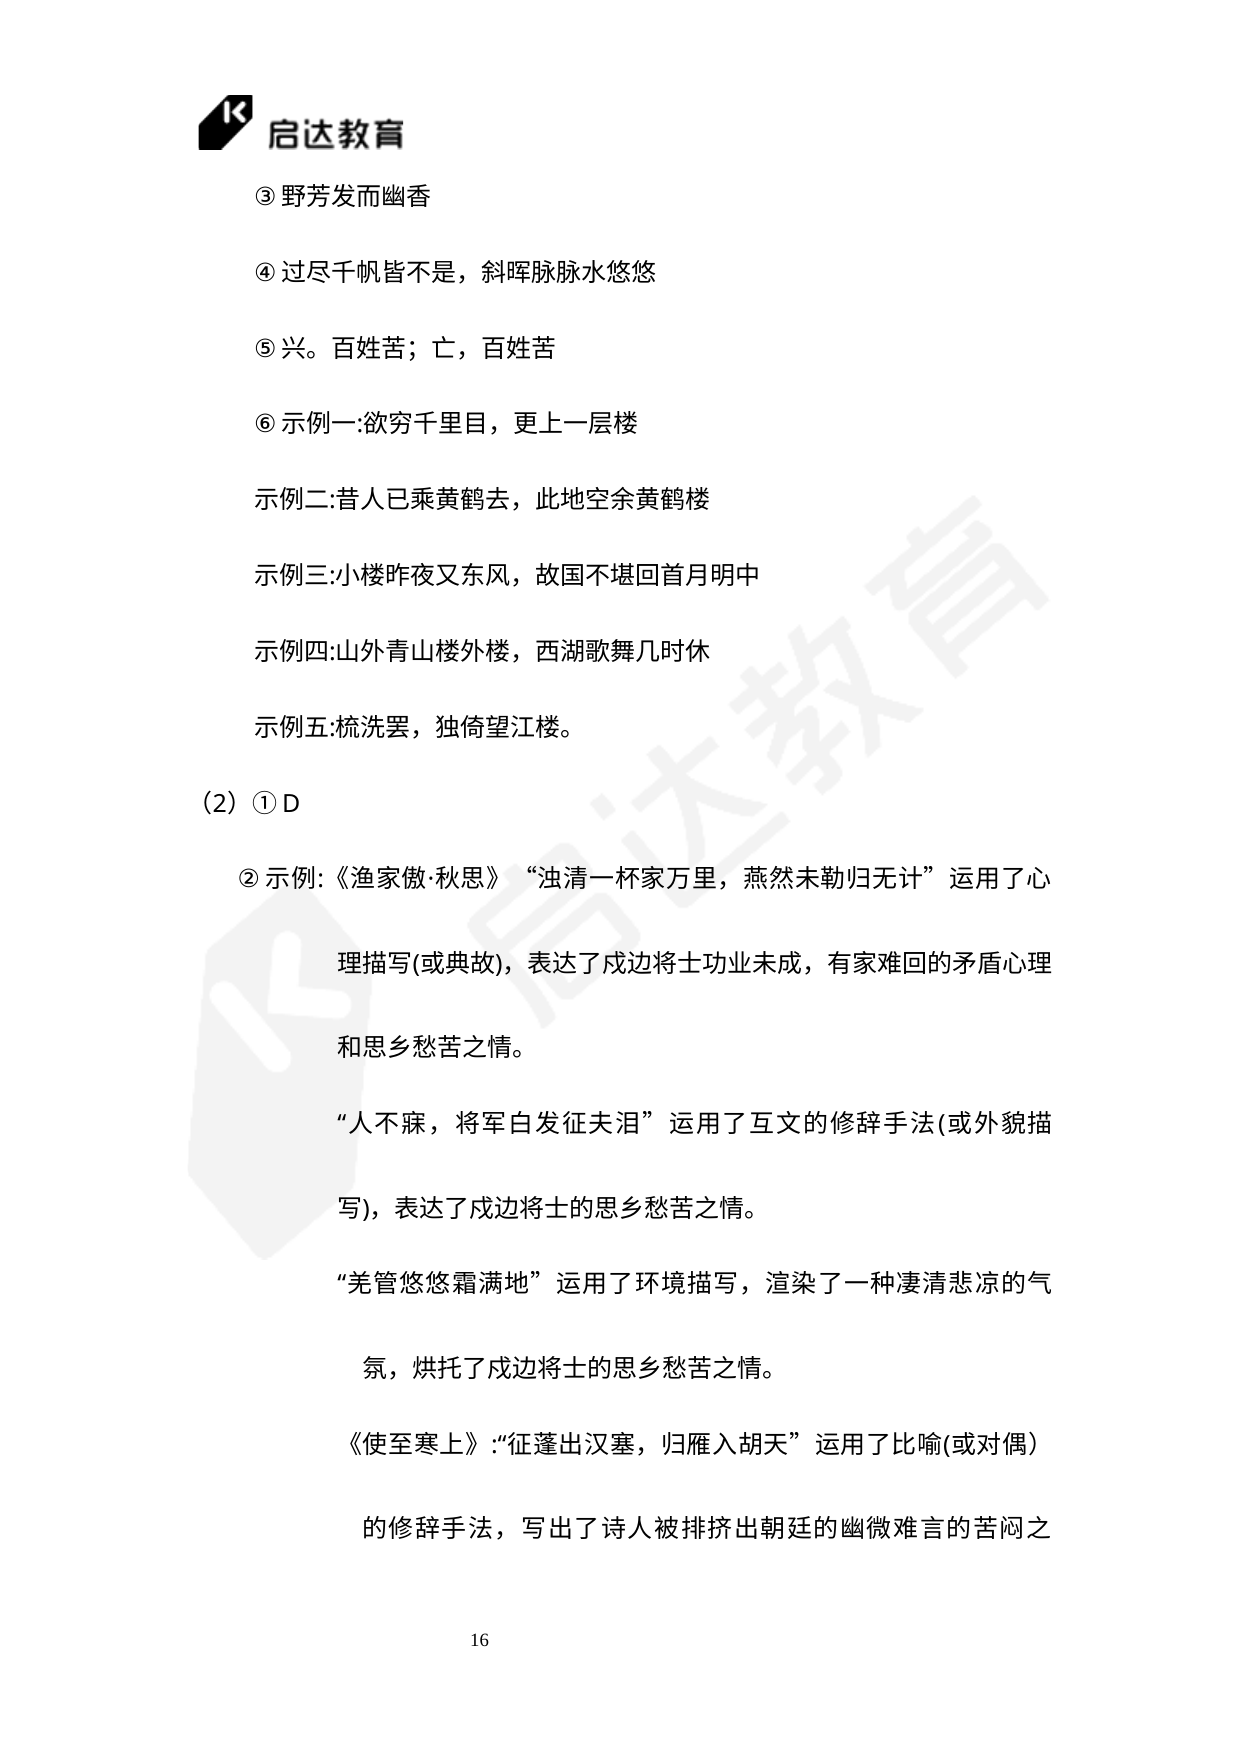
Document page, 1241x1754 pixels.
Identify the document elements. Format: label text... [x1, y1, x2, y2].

text ②示例:《渔家傲·秋思》“浊清一杯家万里，燕然未勒归无计”运用了心理描写(或典故)，表达了戍边将士功业未成，有家难回的矛盾心理和思乡愁苦之情。 [237, 844, 1053, 1078]
text 示例四:山外青山楼外楼，西湖歌舞几时休 [254, 617, 1053, 682]
text 《使至寒上》:“征蓬出汉塞，归雁入胡天”运用了比喻(或对偶）的修辞手法，写出了诗人被排挤出朝廷的幽微难言的苦闷之情。“单”“张”写出了诗人被排挤出朝廷的孤独落寞之情。 [337, 1410, 1053, 1559]
text 示例二:昔人已乘黄鹤去，此地空余黄鹤楼 [254, 465, 1053, 530]
text 示例三:小楼昨夜又东风，故国不堪回首月明中 [254, 541, 1053, 606]
text 示例五:梳洗罢，独倚望江楼。 [254, 693, 1053, 758]
text “人不寐，将军白发征夫泪”运用了互文的修辞手法(或外貌描写)，表达了戍边将士的思乡愁苦之情。 [337, 1089, 1053, 1239]
text ⑥示例一:欲穷千里目，更上一层楼 [254, 389, 1053, 454]
text ③野芳发而幽香 [254, 162, 1053, 227]
text ④过尽千帆皆不是，斜晖脉脉水悠悠 [254, 238, 1053, 303]
text ⑤兴。百姓苦；亡，百姓苦 [254, 314, 1053, 379]
text （2）①D [187, 769, 1053, 834]
text “羌管悠悠霜满地”运用了环境描写，渲染了一种凄清悲凉的气氛，烘托了戍边将士的思乡愁苦之情。 [337, 1249, 1053, 1399]
picture [198, 95, 404, 150]
